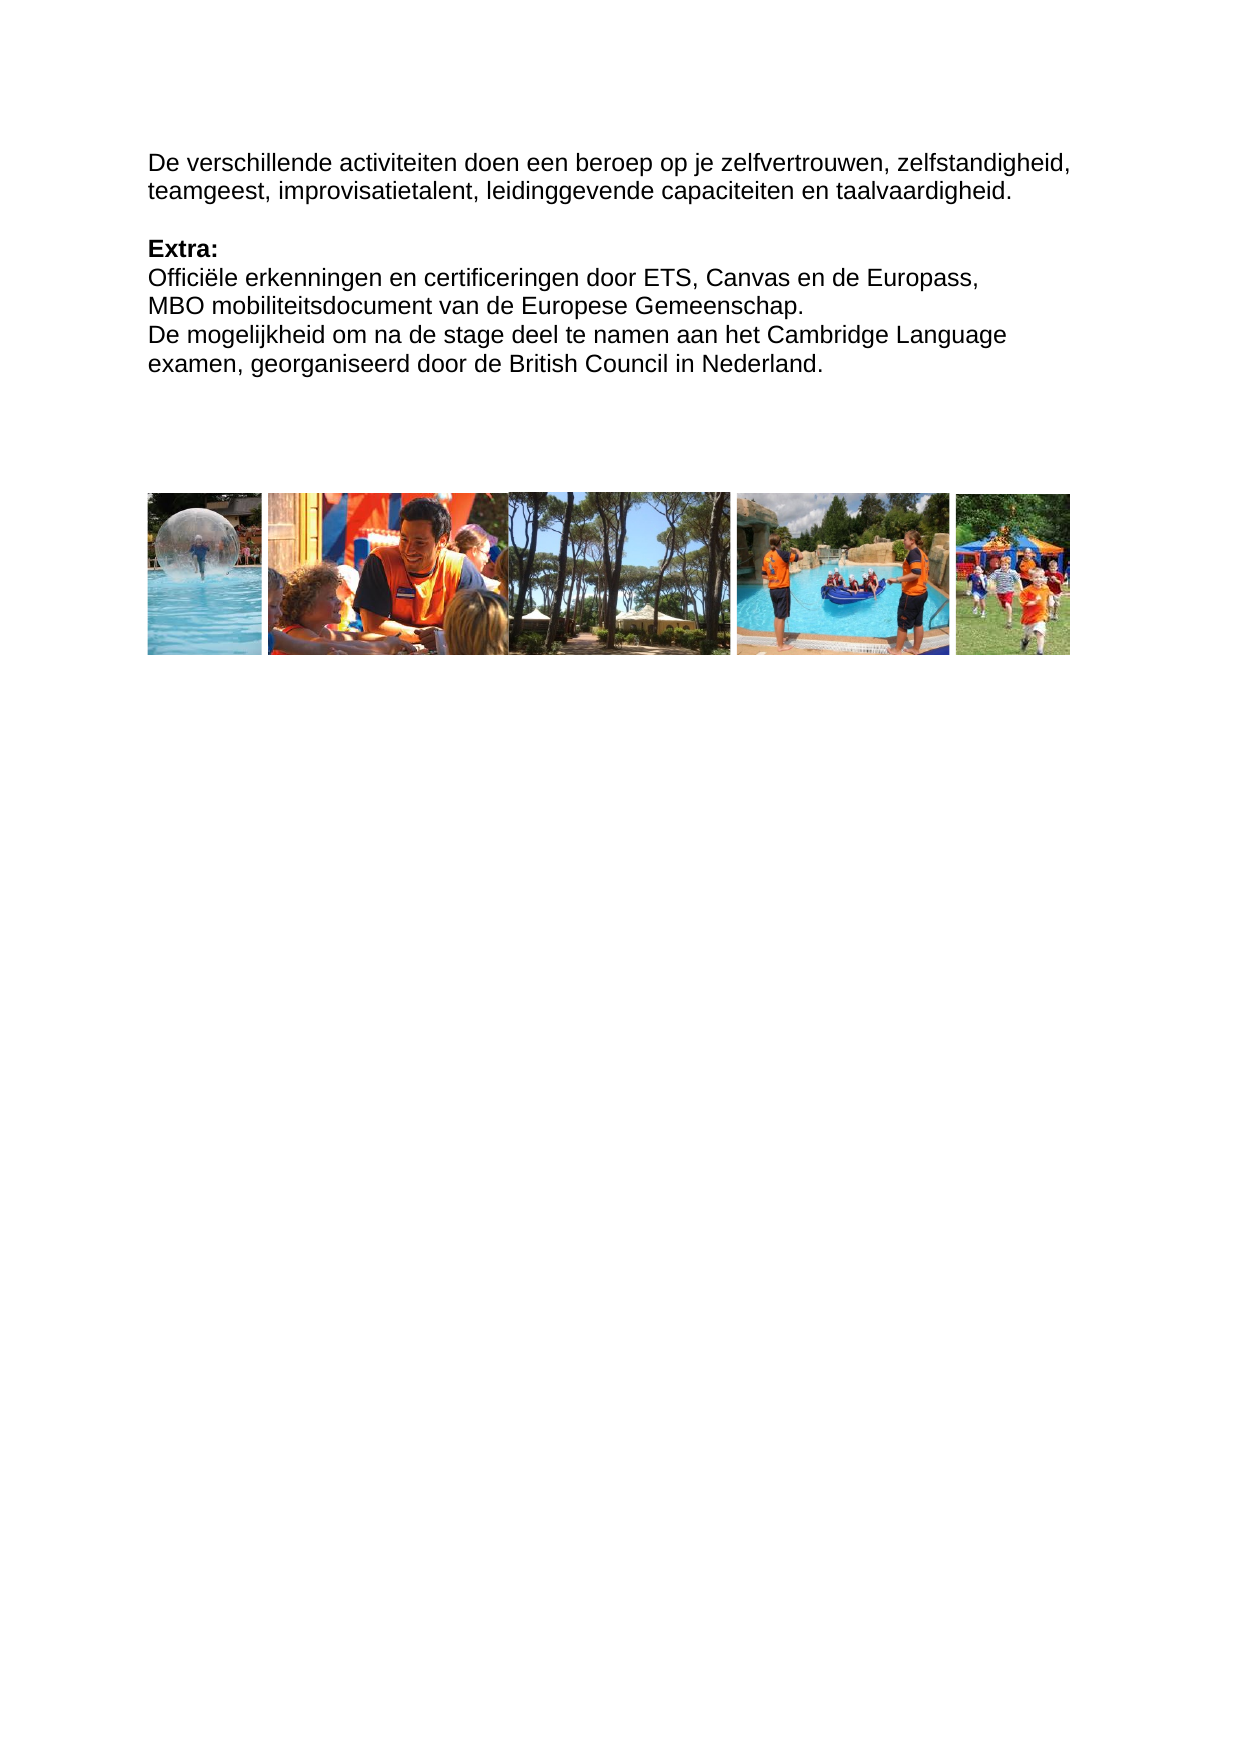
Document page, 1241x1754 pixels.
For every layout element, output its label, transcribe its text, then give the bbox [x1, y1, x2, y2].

picture [268, 492, 731, 655]
picture [955, 494, 1070, 655]
text Extra: [148, 234, 1093, 263]
text Officiële erkenningen en certificeringen door ETS, Canvas en de Europass, [148, 263, 1093, 291]
picture [736, 493, 950, 655]
text De verschillende activiteiten doen een beroep op je zelfvertrouwen, zelfstandigheid, teamgeest, improvisatietalent, leidinggevende capaciteiten en taalvaardigheid. [148, 148, 1093, 205]
text De mogelijkheid om na de stage deel te namen aan het Cambridge Language examen, georganiseerd door de British Council in Nederland. [148, 320, 1093, 378]
text MBO mobiliteitsdocument van de Europese Gemeenschap. [148, 291, 1093, 320]
picture [147, 493, 262, 655]
